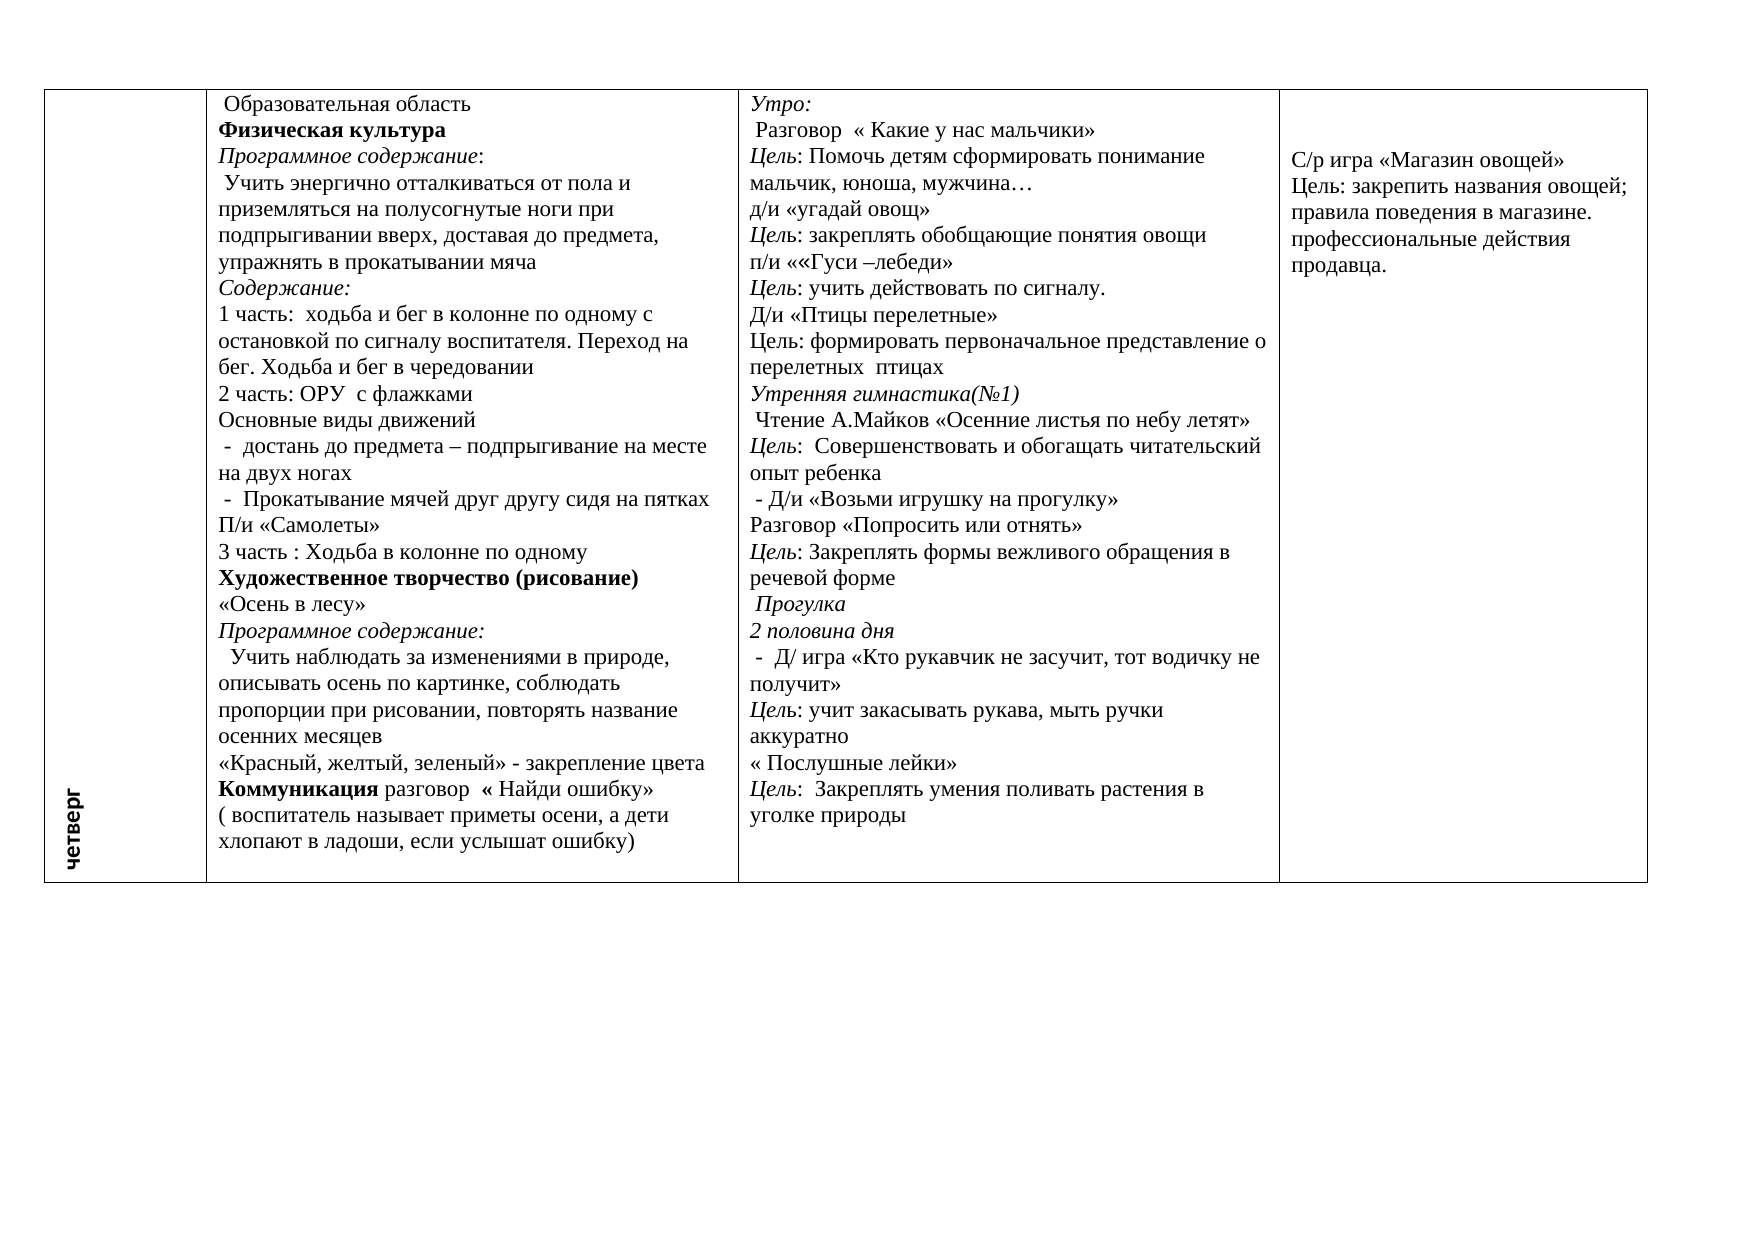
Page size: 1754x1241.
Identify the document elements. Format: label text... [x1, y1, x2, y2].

table_cell С/р игра «Магазин овощей» Цель: закрепить названия овощей; правила поведения в магазине. профессиональные действия продавца. [1280, 90, 1647, 882]
table_cell четверг [45, 90, 206, 882]
table_cell Образовательная область Физическая культура Программное содержание: Учить энергично отталкиваться от пола и приземляться на полусогнутые ноги при подпрыгивании вверх, доставая до предмета, упражнять в прокатывании мяча Содержание: 1 часть: ходьба и бег в колонне по одному с остановкой по сигналу воспитателя. Переход на бег. Ходьба и бег в чередовании 2 часть: ОРУ с флажками Основные виды движений - достань до предмета – подпрыгивание на месте на двух ногах - Прокатывание мячей друг другу сидя на пятках П/и «Самолеты» 3 часть : Ходьба в колонне по одному Художественное творчество (рисование) «Осень в лесу» Программное содержание: Учить наблюдать за изменениями в природе, описывать осень по картинке, соблюдать пропорции при рисовании, повторять название осенних месяцев «Красный, желтый, зеленый» - закрепление цвета Коммуникация разговор « Найди ошибку» ( воспитатель называет приметы осени, а дети хлопают в ладоши, если услышат ошибку) [207, 90, 738, 882]
table_cell Утро: Разговор « Какие у нас мальчики» Цель: Помочь детям сформировать понимание мальчик, юноша, мужчина… д/и «угадай овощ» Цель: закреплять обобщающие понятия овощи п/и ««Гуси –лебеди» Цель: учить действовать по сигналу. Д/и «Птицы перелетные» Цель: формировать первоначальное представление о перелетных птицах Утренняя гимнастика(№1) Чтение А.Майков «Осенние листья по небу летят» Цель: Совершенствовать и обогащать читательский опыт ребенка - Д/и «Возьми игрушку на прогулку» Разговор «Попросить или отнять» Цель: Закреплять формы вежливого обращения в речевой форме Прогулка 2 половина дня - Д/ игра «Кто рукавчик не засучит, тот водичку не получит» Цель: учит закасывать рукава, мыть ручки аккуратно « Послушные лейки» Цель: Закреплять умения поливать растения в уголке природы [739, 90, 1279, 882]
